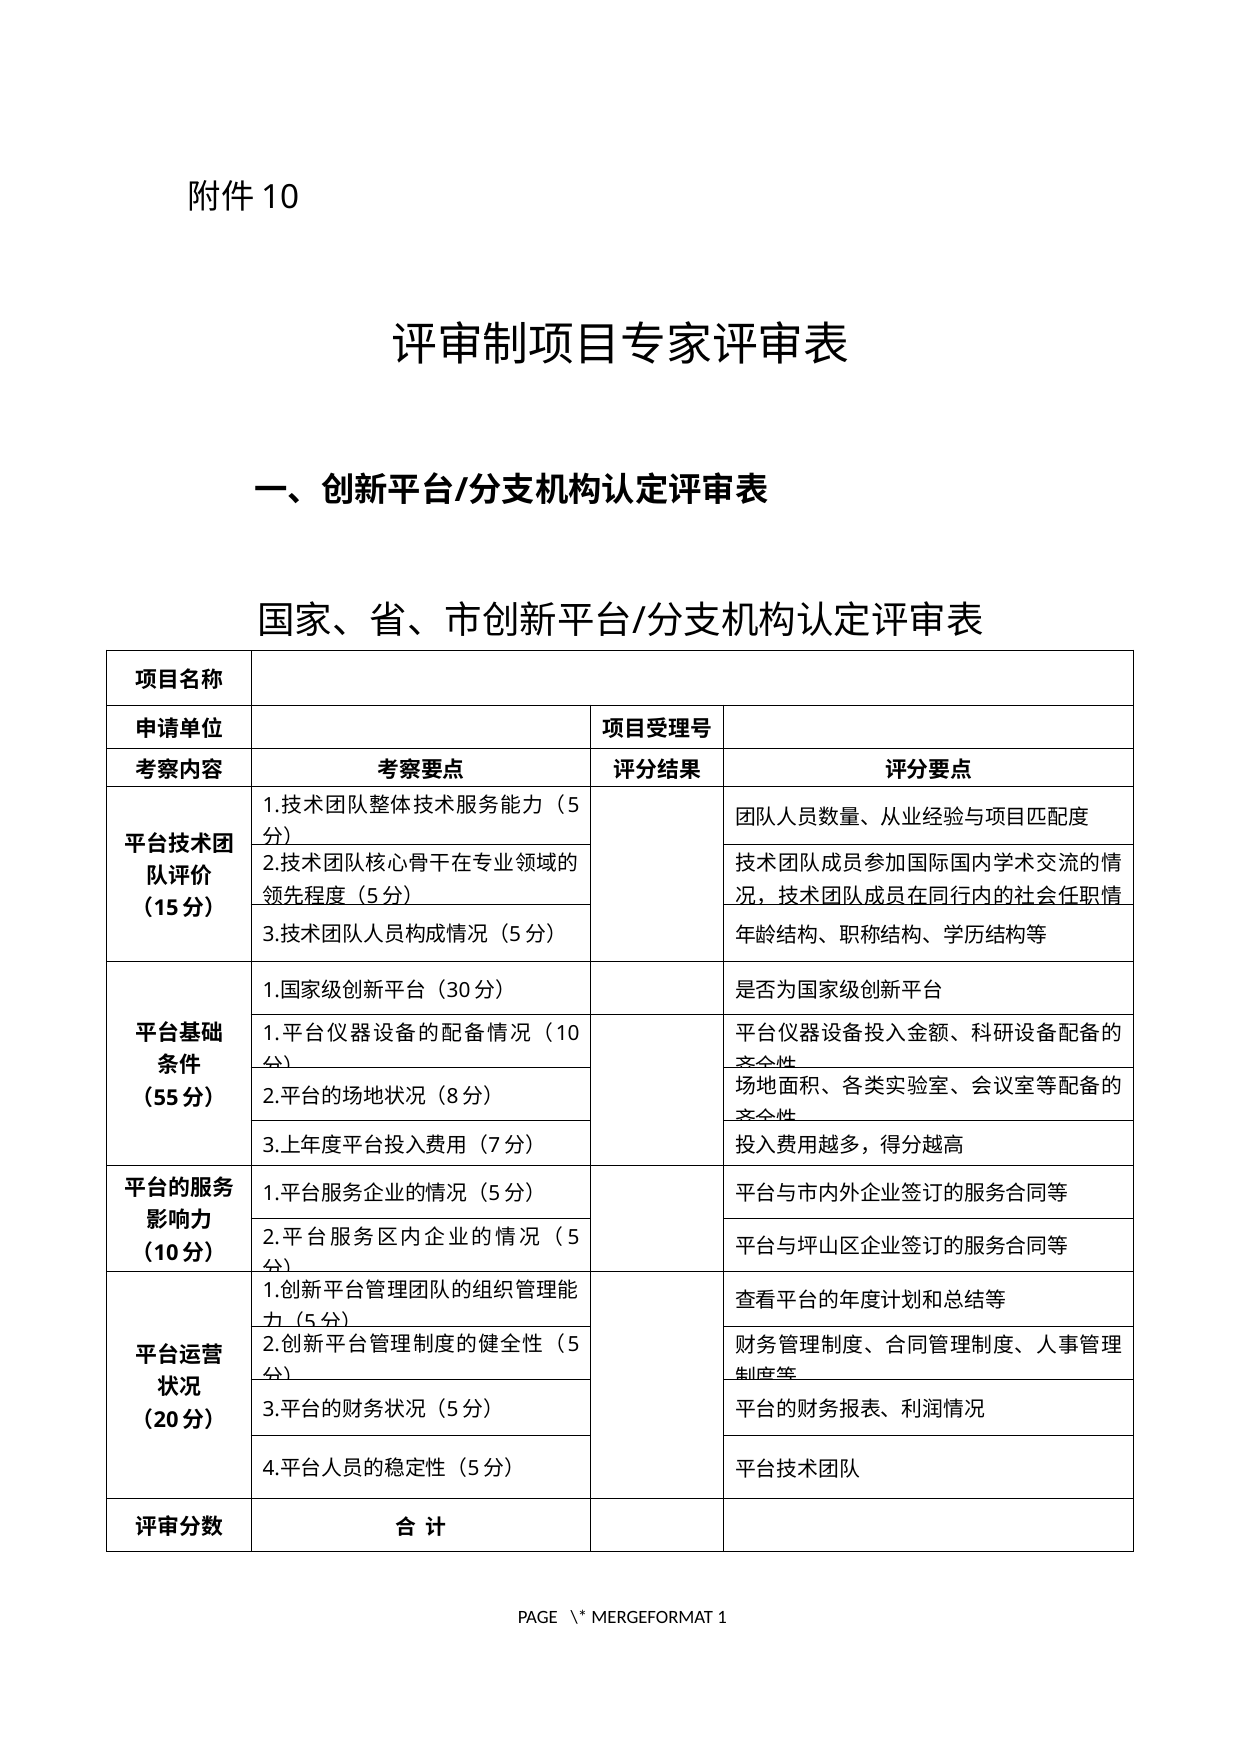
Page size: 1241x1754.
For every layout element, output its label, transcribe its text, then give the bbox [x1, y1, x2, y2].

table_cell [591, 1272, 723, 1498]
table_cell 1.创新平台管理团队的组织管理能力（5分） [252, 1272, 590, 1326]
table_cell 年龄结构、职称结构、学历结构等 [724, 905, 1133, 961]
table_cell 1.平台仪器设备的配备情况（10分） [252, 1015, 590, 1067]
table_cell 平台与市内外企业签订的服务合同等 [724, 1166, 1133, 1218]
table_cell [252, 706, 590, 748]
table_cell 平台的服务影响力 （10分） [107, 1166, 251, 1271]
table_cell 3.平台的财务状况（5分） [252, 1380, 590, 1435]
text 评审制项目专家评审表 [187, 292, 1053, 389]
table_cell [591, 1499, 723, 1551]
list 创新平台/分支机构认定评审表 [187, 454, 1053, 519]
table_cell 财务管理制度、合同管理制度、人事管理制度等 [724, 1327, 1133, 1378]
table_cell 考察内容 [107, 749, 251, 786]
table_cell 平台技术团队评价 （15分） [107, 787, 251, 961]
table_cell 1.平台服务企业的情况（5分） [252, 1166, 590, 1218]
table_cell 1.技术团队整体技术服务能力（5分） [252, 787, 590, 844]
table_cell 项目受理号 [591, 706, 723, 748]
table_cell 3.上年度平台投入费用（7分） [252, 1121, 590, 1165]
text 附件10 [187, 162, 1053, 227]
table_cell 1.国家级创新平台（30分） [252, 962, 590, 1014]
table_cell 评审分数 [107, 1499, 251, 1551]
table_cell 是否为国家级创新平台 [724, 962, 1133, 1014]
table_cell 平台与坪山区企业签订的服务合同等 [724, 1219, 1133, 1271]
table_cell 团队人员数量、从业经验与项目匹配度 [724, 787, 1133, 844]
table_cell 合 计 [252, 1499, 590, 1551]
table_cell [591, 962, 723, 1014]
table_cell 平台运营 状况 （20分） [107, 1272, 251, 1498]
table_cell [591, 1166, 723, 1271]
table_cell 申请单位 [107, 706, 251, 748]
table_cell 评分要点 [724, 749, 1133, 786]
table_cell 2.创新平台管理制度的健全性（5分） [252, 1327, 590, 1378]
table_cell [724, 1499, 1133, 1551]
table_cell 评分结果 [591, 749, 723, 786]
table_cell 考察要点 [252, 749, 590, 786]
text 国家、省、市创新平台/分支机构认定评审表 [187, 584, 1053, 649]
table_header 项目名称 [107, 651, 251, 704]
table_cell 平台仪器设备投入金额、科研设备配备的齐全性 [724, 1015, 1133, 1067]
table_cell 投入费用越多，得分越高 [724, 1121, 1133, 1165]
table_cell 平台基础 条件 （55分） [107, 962, 251, 1165]
table_cell [591, 1015, 723, 1165]
table_cell [591, 787, 723, 961]
table_cell 平台的财务报表、利润情况 [724, 1380, 1133, 1435]
table_cell 2.技术团队核心骨干在专业领域的领先程度（5分） [252, 845, 590, 904]
table_cell 3.技术团队人员构成情况（5分） [252, 905, 590, 961]
table_cell 技术团队成员参加国际国内学术交流的情况，技术团队成员在同行内的社会任职情况 [724, 845, 1133, 904]
table_cell 平台技术团队 [724, 1436, 1133, 1498]
table_cell 查看平台的年度计划和总结等 [724, 1272, 1133, 1326]
table_cell 场地面积、各类实验室、会议室等配备的齐全性 装修 [724, 1068, 1133, 1120]
table_header [252, 651, 1133, 704]
table_cell 2.平台的场地状况（8分） [252, 1068, 590, 1120]
table_cell [724, 706, 1133, 748]
table_cell 4.平台人员的稳定性（5分） [252, 1436, 590, 1498]
table_cell 2.平台服务区内企业的情况（5分） [252, 1219, 590, 1271]
